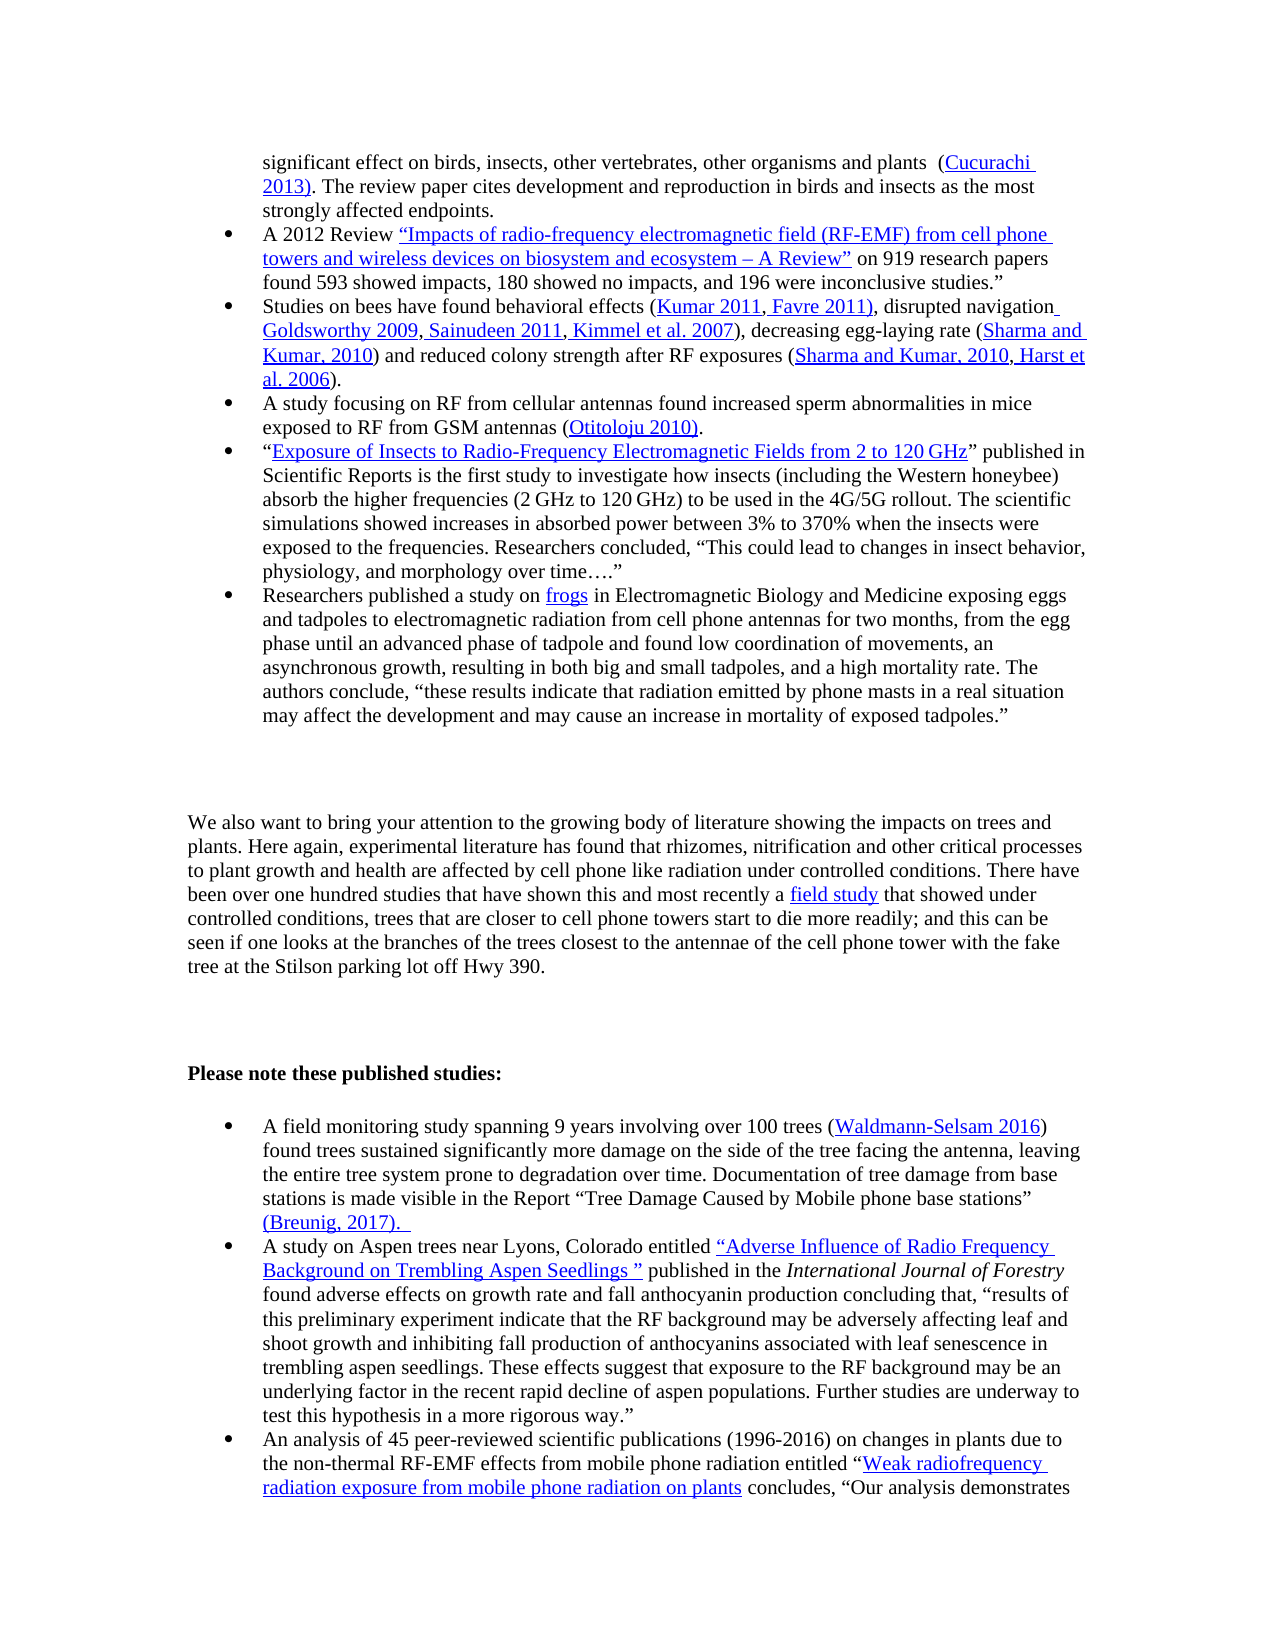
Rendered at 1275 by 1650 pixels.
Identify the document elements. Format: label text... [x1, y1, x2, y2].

list A field monitoring study spanning 9 years involving over 100 trees (Waldmann-Selsam 2016) found trees sustained significantly more damage on the side of the tree facing the antenna, leaving the entire tree system prone to degradation over time. Documentation of tree damage from base stations is made visible in the Report “Tree Damage Caused by Mobile phone base stations” (Breunig, 2017). [225, 1114, 1087, 1234]
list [225, 150, 1087, 222]
text We also want to bring your attention to the growing body of literature showing the impacts on trees and plants. Here again, experimental literature has found that rhizomes, nitrification and other critical processes to plant growth and health are affected by cell phone like radiation under controlled conditions. There have been over one hundred studies that have shown this and most recently a field study that showed under controlled conditions, trees that are closer to cell phone towers start to die more readily; and this can be seen if one looks at the branches of the trees closest to the antennae of the cell phone tower with the fake tree at the Stilson parking lot off Hwy 390. [187, 810, 1087, 978]
list Researchers published a study on frogs in Electromagnetic Biology and Medicine exposing eggs and tadpoles to electromagnetic radiation from cell phone antennas for two months, from the egg phase until an advanced phase of tadpole and found low coordination of movements, an asynchronous growth, resulting in both big and small tadpoles, and a high mortality rate. The authors conclude, “these results indicate that radiation emitted by phone masts in a real situation may affect the development and may cause an increase in mortality of exposed tadpoles.” [225, 583, 1087, 727]
text Please note these published studies: [187, 1061, 1087, 1085]
list “Exposure of Insects to Radio-Frequency Electromagnetic Fields from 2 to 120 GHz” published in Scientific Reports is the first study to investigate how insects (including the Western honeybee) absorb the higher frequencies (2 GHz to 120 GHz) to be used in the 4G/5G rollout. The scientific simulations showed increases in absorbed power between 3% to 370% when the insects were exposed to the frequencies. Researchers concluded, “This could lead to changes in insect behavior, physiology, and morphology over time….” [225, 439, 1087, 583]
list Studies on bees have found behavioral effects (Kumar 2011, Favre 2011), disrupted navigation Goldsworthy 2009, Sainudeen 2011, Kimmel et al. 2007), decreasing egg-laying rate (Sharma and Kumar, 2010) and reduced colony strength after RF exposures (Sharma and Kumar, 2010, Harst et al. 2006). [225, 294, 1087, 391]
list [225, 1427, 1087, 1499]
list A study on Aspen trees near Lyons, Colorado entitled “Adverse Influence of Radio Frequency Background on Trembling Aspen Seedlings ” published in the International Journal of Forestry found adverse effects on growth rate and fall anthocyanin production concluding that, “results of this preliminary experiment indicate that the RF background may be adversely affecting leaf and shoot growth and inhibiting fall production of anthocyanins associated with leaf senescence in trembling aspen seedlings. These effects suggest that exposure to the RF background may be an underlying factor in the recent rapid decline of aspen populations. Further studies are underway to test this hypothesis in a more rigorous way.” [225, 1234, 1087, 1427]
list A 2012 Review “Impacts of radio-frequency electromagnetic field (RF-EMF) from cell phone towers and wireless devices on biosystem and ecosystem – A Review” on 919 research papers found 593 showed impacts, 180 showed no impacts, and 196 were inconclusive studies.” [225, 222, 1087, 294]
list A study focusing on RF from cellular antennas found increased sperm abnormalities in mice exposed to RF from GSM antennas (Otitoloju 2010). [225, 391, 1087, 439]
